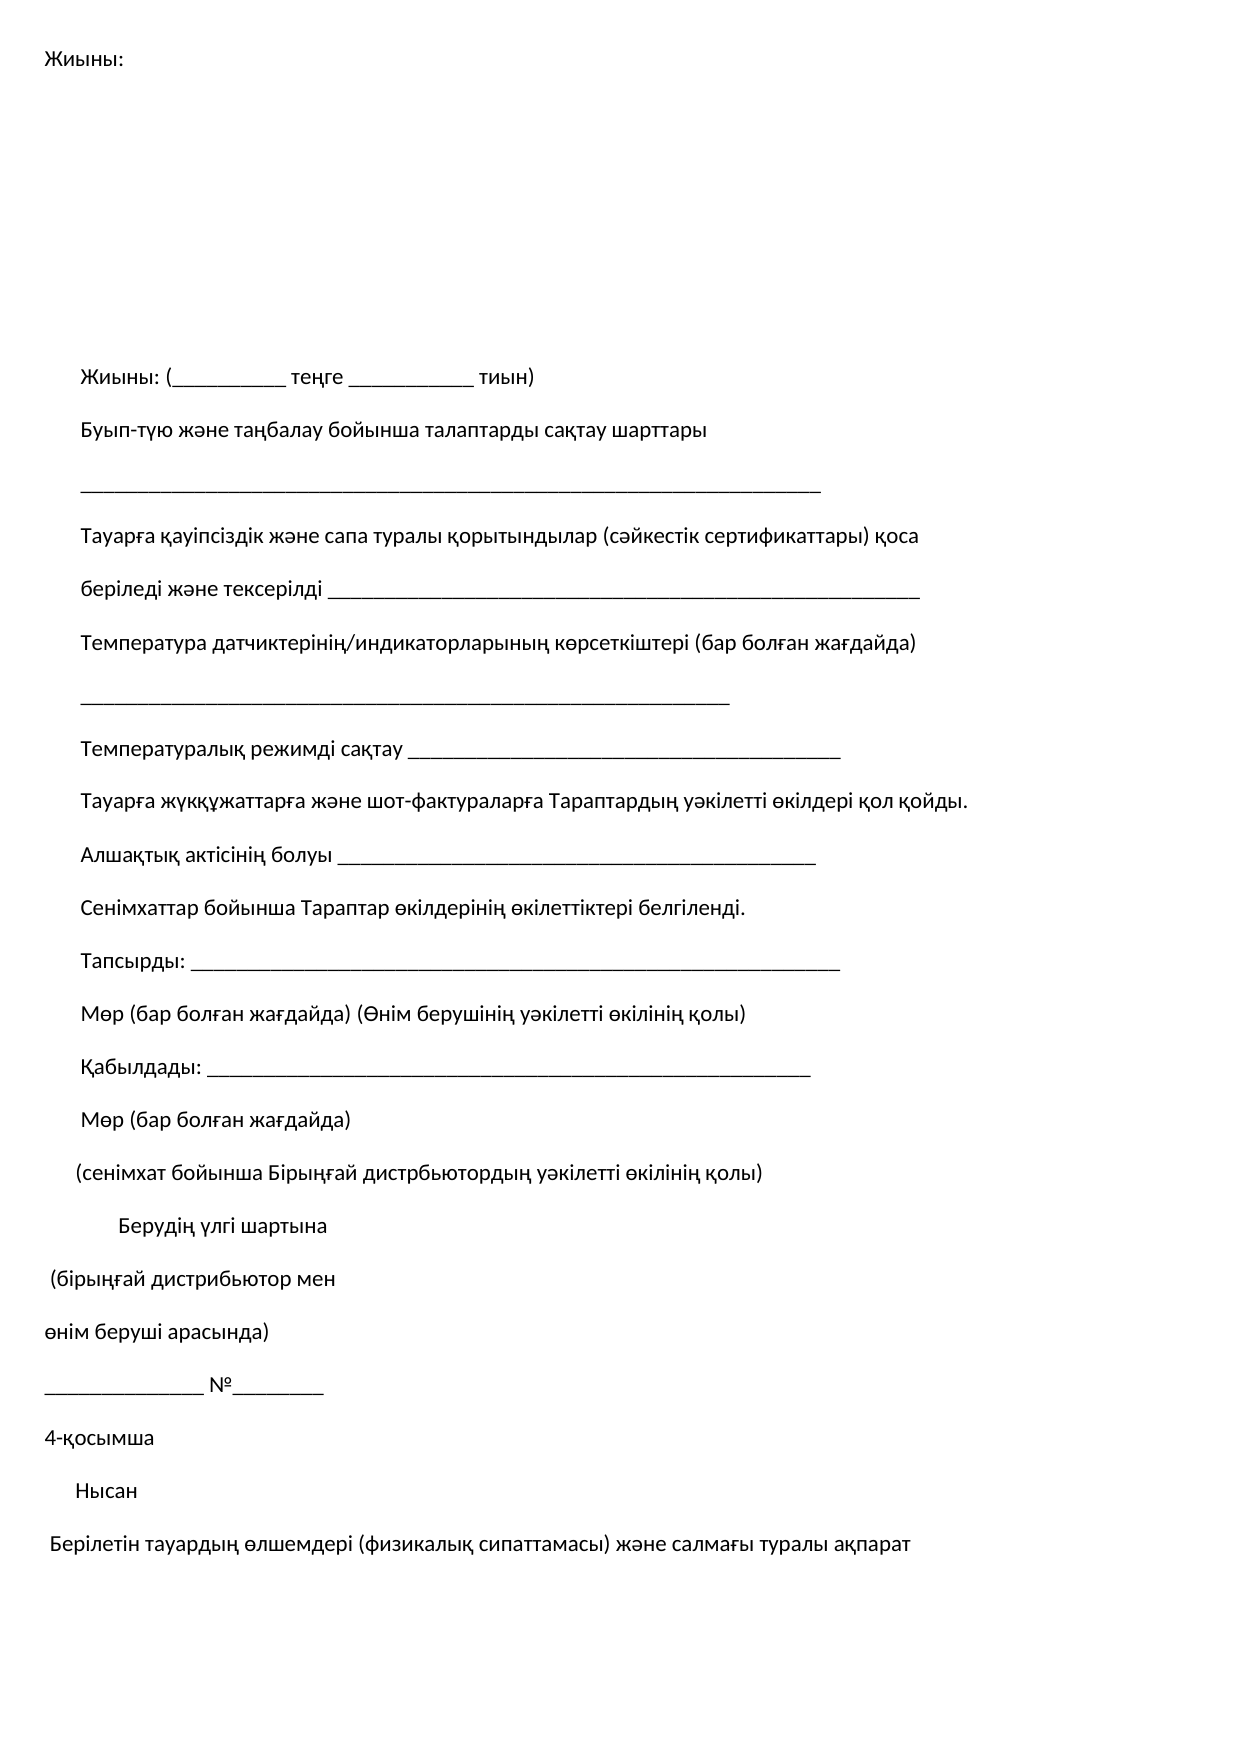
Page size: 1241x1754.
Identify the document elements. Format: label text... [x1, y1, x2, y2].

text Мөр (бар болған жағдайда) (Өнім берушінің уәкілетті өкілінің қолы) [44, 999, 1181, 1027]
text Тапсырды: _________________________________________________________ [44, 946, 1181, 974]
text Буып-түю және таңбалау бойынша талаптарды сақтау шарттары [44, 416, 1181, 443]
text Берудің үлгі шартына [44, 1211, 1181, 1239]
text _________________________________________________________________ [44, 468, 1181, 497]
text Температура датчиктерінің/индикаторларының көрсеткіштері (бар болған жағдайда) [44, 628, 1181, 656]
text Тауарға жүкқұжаттарға және шот-фактураларға Тараптардың уәкілетті өкілдері қол қойды. [44, 787, 1181, 815]
text беріледі және тексерілді ____________________________________________________ [44, 574, 1181, 603]
text Мөр (бар болған жағдайда) [44, 1105, 1181, 1133]
text Берілетін тауардың өлшемдері (физикалық сипаттамасы) және салмағы туралы ақпарат [44, 1529, 1181, 1557]
text (сенімхат бойынша Бірыңғай дистрбьютордың уәкілетті өкілінің қолы) [44, 1158, 1181, 1186]
text Нысан [44, 1476, 1181, 1504]
text Тауарға қауіпсіздік және сапа туралы қорытындылар (сәйкестік сертификаттары) қоса [44, 522, 1181, 549]
text Температуралық режимді сақтау ______________________________________ [44, 734, 1181, 762]
text (бірыңғай дистрибьютор мен [44, 1264, 1181, 1292]
text Сенімхаттар бойынша Тараптар өкілдерінің өкілеттіктері белгіленді. [44, 893, 1181, 921]
text 4-қосымша [44, 1423, 1181, 1451]
text Жиыны: [44, 44, 1181, 72]
text өнім беруші арасында) [44, 1317, 1181, 1345]
text Жиыны: (__________ теңге ___________ тиын) [44, 362, 1181, 391]
text Қабылдады: _____________________________________________________ [44, 1052, 1181, 1080]
text _________________________________________________________ [44, 681, 1181, 709]
text Алшақтық актісінің болуы __________________________________________ [44, 840, 1181, 868]
text ______________ №________ [44, 1370, 1181, 1398]
